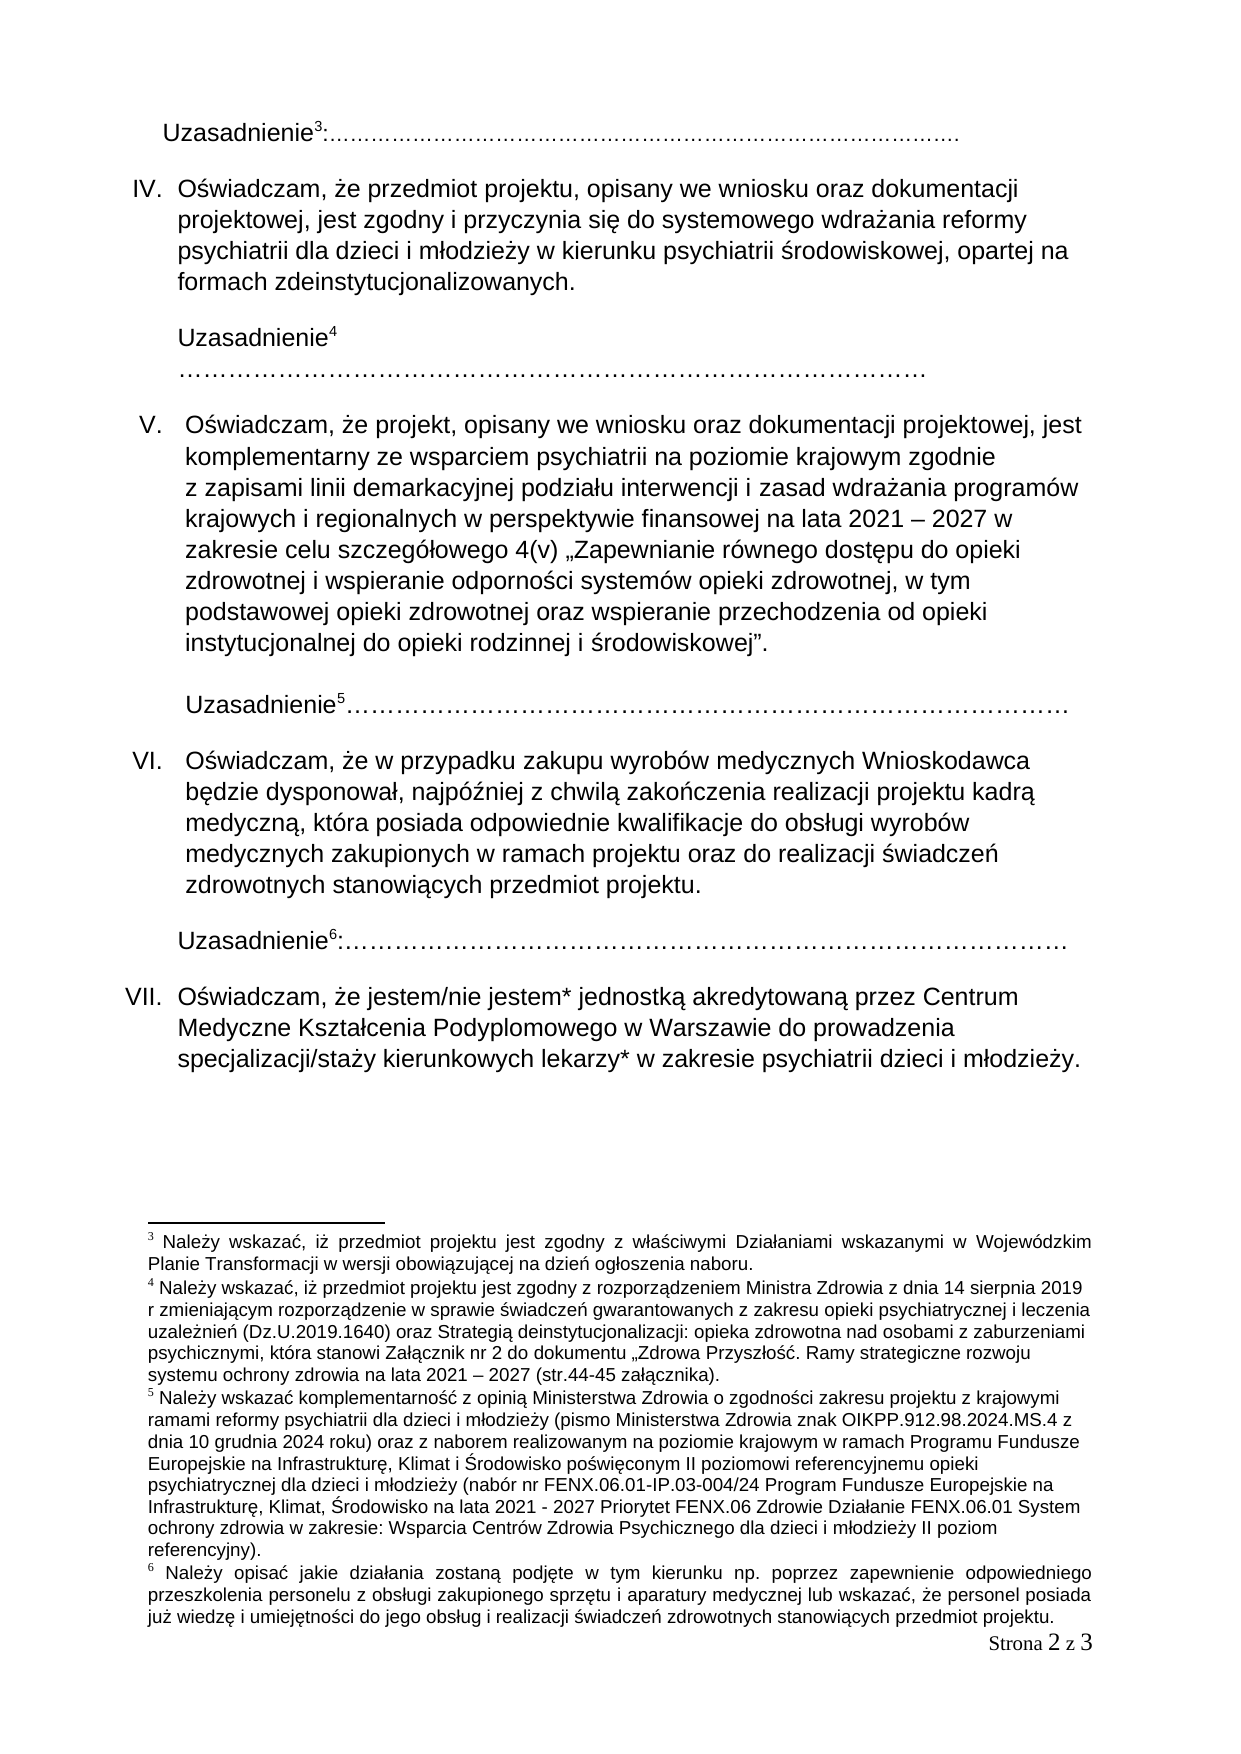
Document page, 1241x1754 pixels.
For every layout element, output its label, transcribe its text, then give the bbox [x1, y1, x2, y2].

text Uzasadnienie:………………………………………………………………………………. [148, 118, 1092, 147]
list Oświadczam, że jestem/nie jestem* jednostką akredytowaną przez Centrum Medyczne Kształcenia Podyplomowego w Warszawie do prowadzenia specjalizacji/staży kierunkowych lekarzy* w zakresie psychiatrii dzieci i młodzieży. [162, 982, 1092, 1073]
list Oświadczam, że projekt, opisany we wniosku oraz dokumentacji projektowej, jest komplementarny ze wsparciem psychiatrii na poziomie krajowym zgodnie z zapisami linii demarkacyjnej podziału interwencji i zasad wdrażania programów krajowych i regionalnych w perspektywie finansowej na lata 2021 – 2027 w zakresie celu szczegółowego 4(v) „Zapewnianie równego dostępu do opieki zdrowotnej i wspieranie odporności systemów opieki zdrowotnej, w tym podstawowej opieki zdrowotnej oraz wspieranie przechodzenia od opieki instytucjonalnej do opieki rodzinnej i środowiskowej”. [162, 410, 1092, 656]
list Oświadczam, że w przypadku zakupu wyrobów medycznych Wnioskodawca będzie dysponował, najpóźniej z chwilą zakończenia realizacji projektu kadrą medyczną, która posiada odpowiednie kwalifikacje do obsługi wyrobów medycznych zakupionych w ramach projektu oraz do realizacji świadczeń zdrowotnych stanowiących przedmiot projektu. [162, 746, 1092, 899]
list Uzasadnienie…………………………………………………………………………… [185, 690, 1092, 718]
list Uzasadnienie ……………………………………………………………………………… [177, 323, 1092, 383]
text Uzasadnienie:…………………………………………………………………………… [148, 926, 1092, 955]
list Oświadczam, że przedmiot projektu, opisany we wniosku oraz dokumentacji projektowej, jest zgodny i przyczynia się do systemowego wdrażania reformy psychiatrii dla dzieci i młodzieży w kierunku psychiatrii środowiskowej, opartej na formach zdeinstytucjonalizowanych. [162, 174, 1092, 296]
